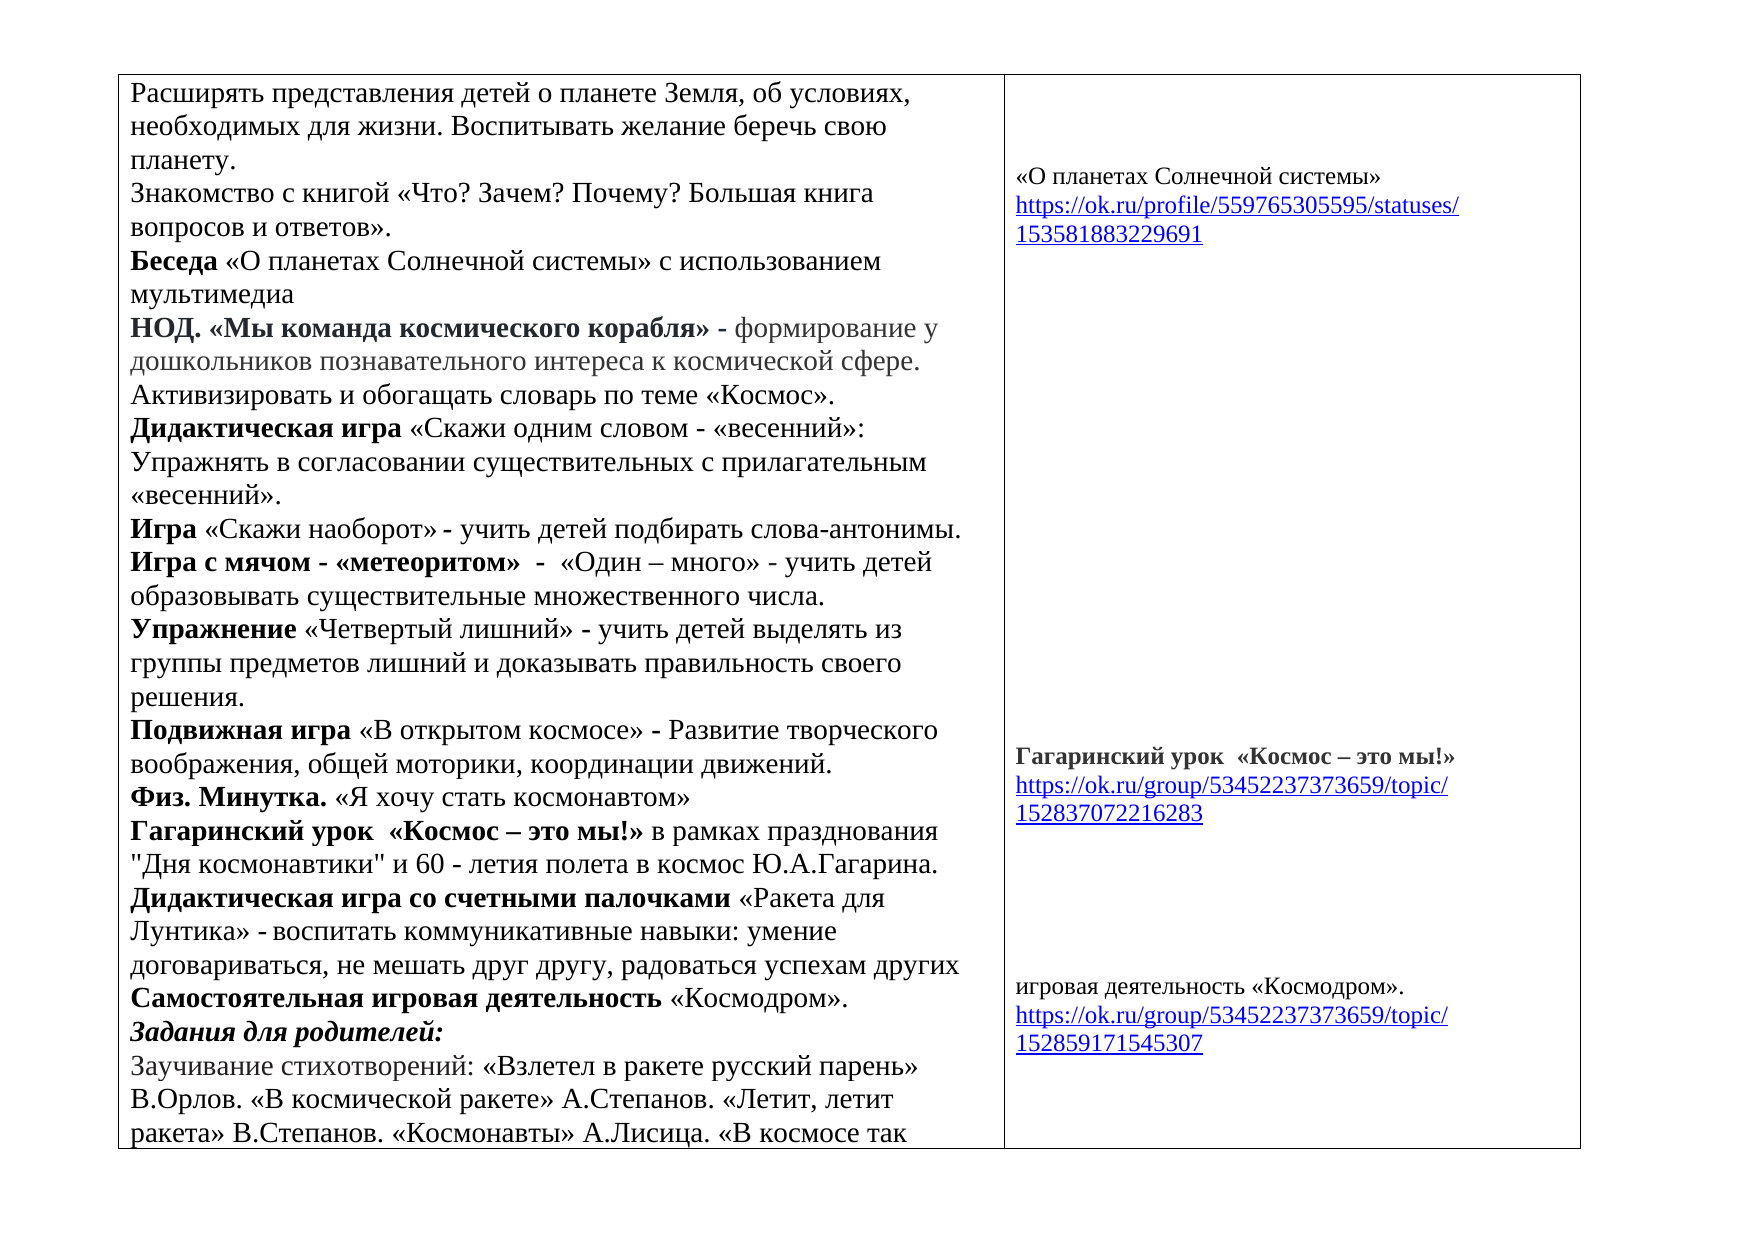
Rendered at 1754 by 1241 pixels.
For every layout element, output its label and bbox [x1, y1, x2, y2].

table_cell [1005, 75, 1580, 1148]
table_cell [119, 75, 1004, 1148]
